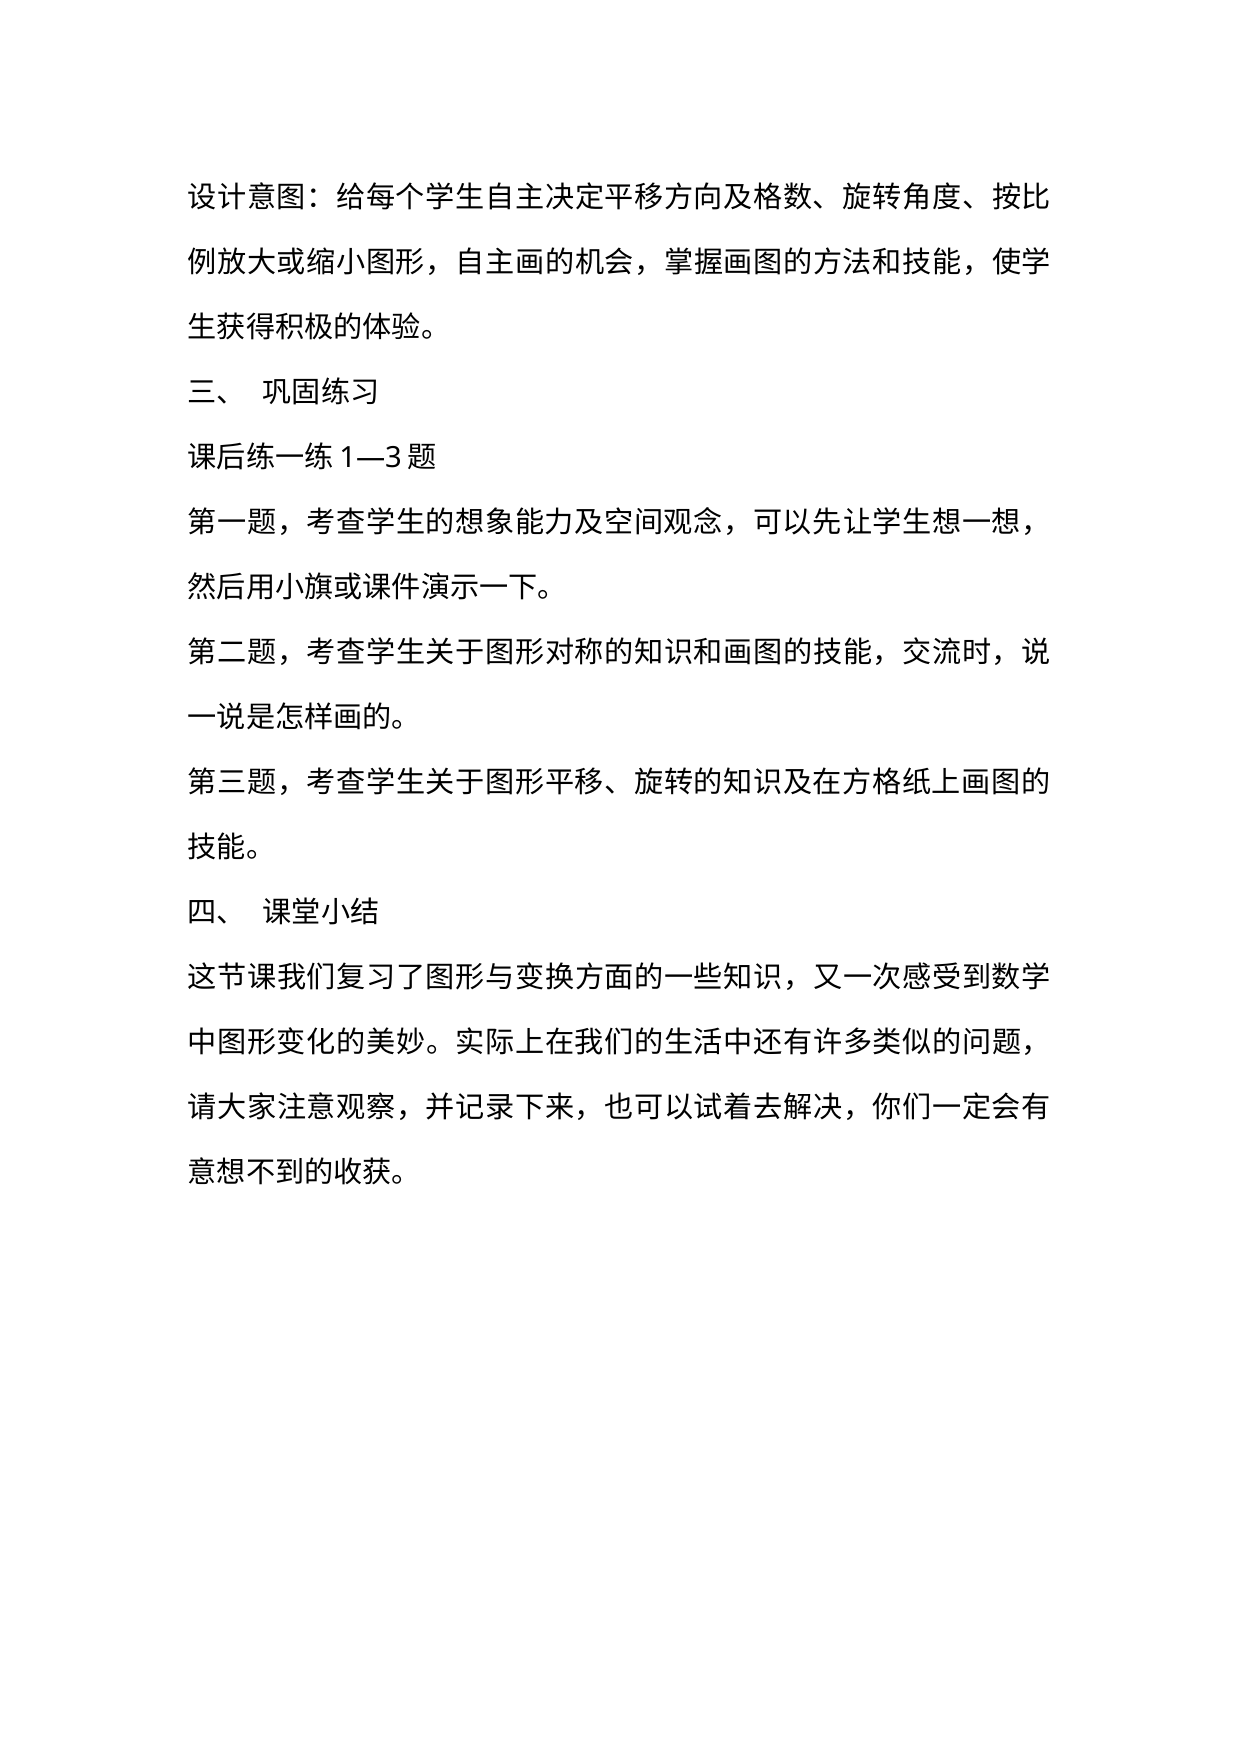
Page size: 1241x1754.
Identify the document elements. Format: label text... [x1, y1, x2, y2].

list 巩固练习 [187, 357, 1053, 422]
text 课后练一练1—3题 [187, 422, 1053, 487]
text 第二题，考查学生关于图形对称的知识和画图的技能，交流时，说一说是怎样画的。 [187, 617, 1053, 747]
text 第一题，考查学生的想象能力及空间观念，可以先让学生想一想，然后用小旗或课件演示一下。 [187, 487, 1053, 617]
text 设计意图：给每个学生自主决定平移方向及格数、旋转角度、按比例放大或缩小图形，自主画的机会，掌握画图的方法和技能，使学生获得积极的体验。 [187, 162, 1053, 357]
list 课堂小结 [187, 877, 1053, 942]
text 这节课我们复习了图形与变换方面的一些知识，又一次感受到数学中图形变化的美妙。实际上在我们的生活中还有许多类似的问题，请大家注意观察，并记录下来，也可以试着去解决，你们一定会有意想不到的收获。 [187, 942, 1053, 1202]
text 第三题，考查学生关于图形平移、旋转的知识及在方格纸上画图的技能。 [187, 747, 1053, 877]
